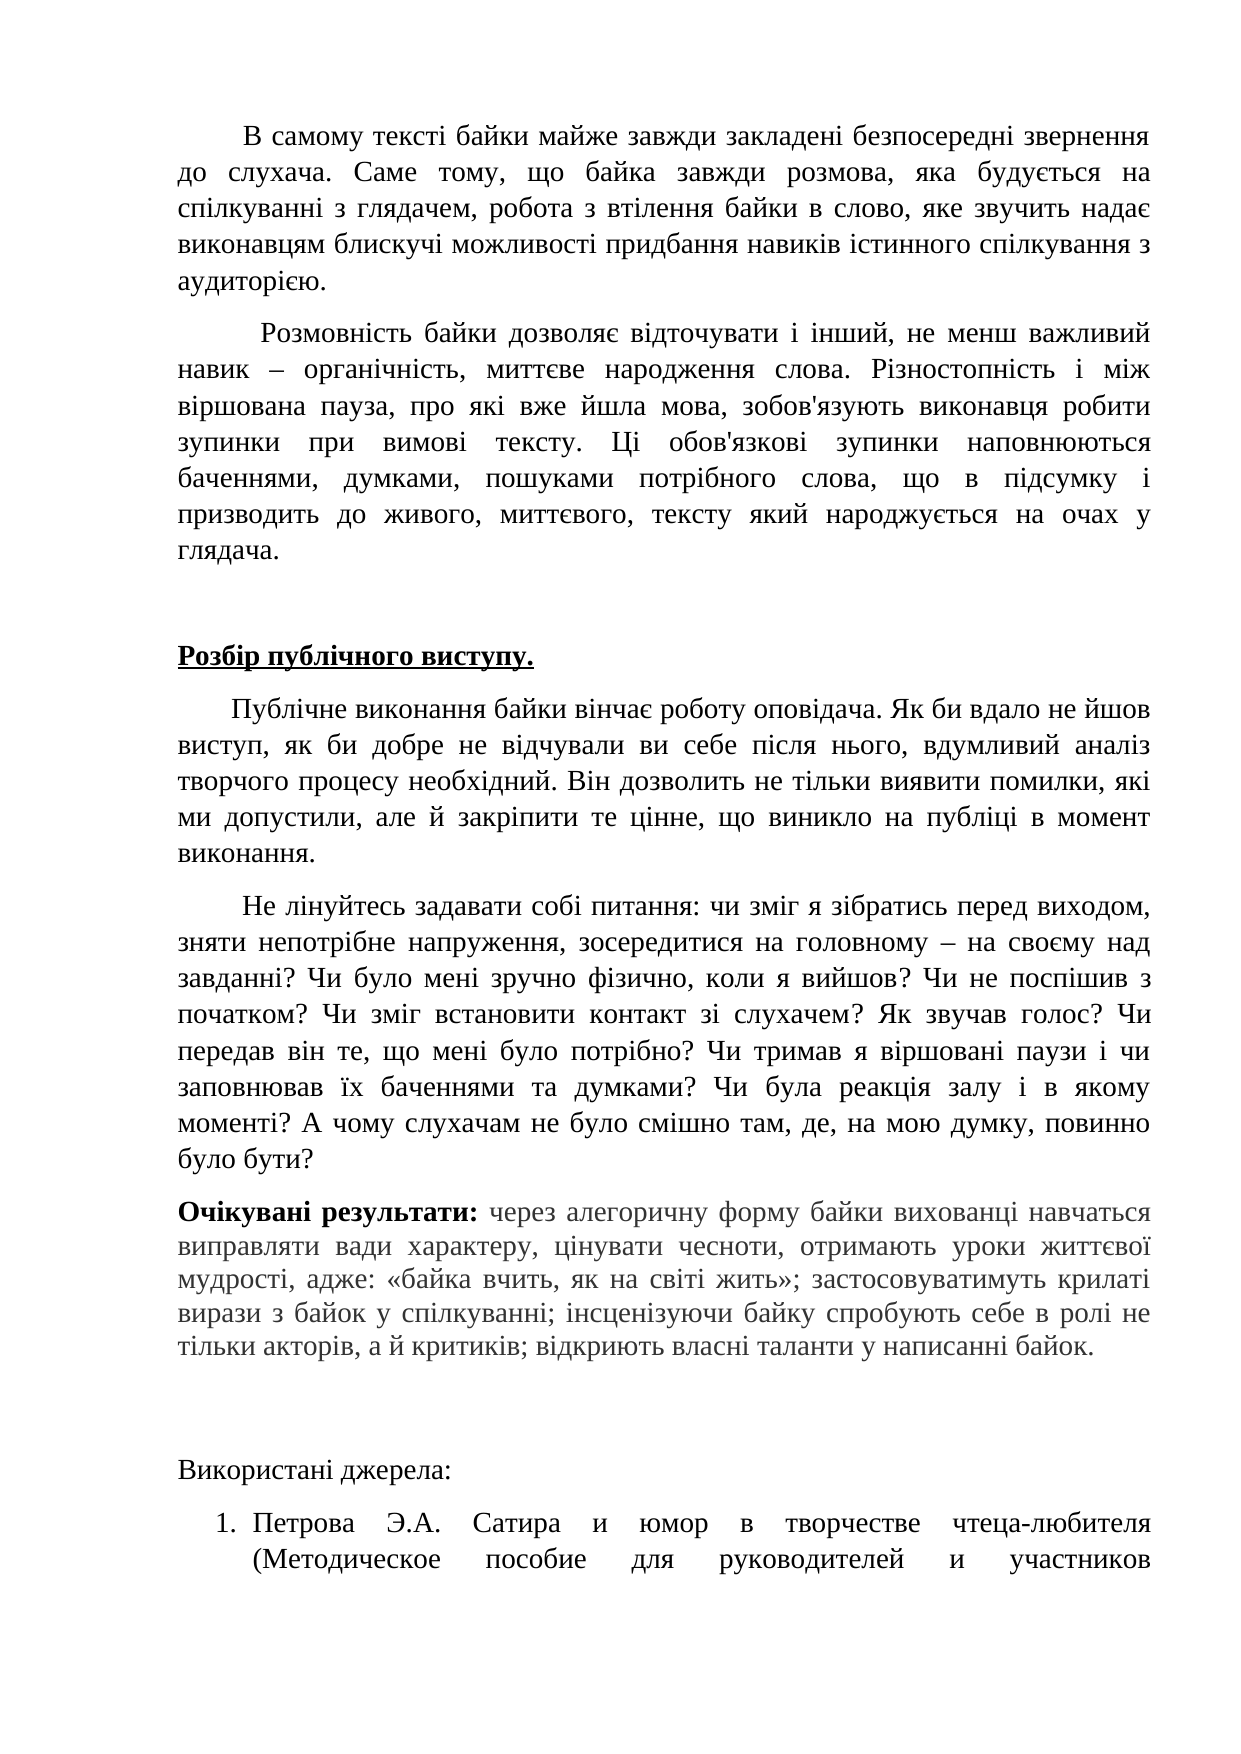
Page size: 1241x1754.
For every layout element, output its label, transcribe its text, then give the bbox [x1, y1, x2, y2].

text Не лінуйтесь задавати собі питання: чи зміг я зібратись перед виходом, зняти непотрібне напруження, зосередитися на головному – на своєму над завданні? Чи було мені зручно фізично, коли я вийшов? Чи не поспішив з початком? Чи зміг встановити контакт зі слухачем? Як звучав голос? Чи передав він те, що мені було потрібно? Чи тримав я віршовані паузи і чи заповнював їх баченнями та думками? Чи була реакція залу і в якому моменті? А чому слухачам не було смішно там, де, на мою думку, повинно було бути? [177, 888, 1152, 1175]
text Очікувані результати: через алегоричну форму байки вихованці навчаться виправляти вади характеру, цінувати чесноти, отримають уроки життєвої мудрості, адже: «байка вчить, як на світі жить»; застосовуватимуть крилаті вирази з байок у спілкуванні; інсценізуючи байку спробують себе в ролі не тільки акторів, а й критиків; відкриють власні таланти у написанні байок. [177, 1194, 1152, 1362]
text Публічне виконання байки вінчає роботу оповідача. Як би вдало не йшов виступ, як би добре не відчували ви себе після нього, вдумливий аналіз творчого процесу необхідний. Він дозволить не тільки виявити помилки, які ми допустили, але й закріпити те цінне, що виникло на публіці в момент виконання. [177, 691, 1152, 869]
text В самому тексті байки майже завжди закладені безпосередні звернення до слухача. Саме тому, що байка завжди розмова, яка будується на спілкуванні з глядачем, робота з втілення байки в слово, яке звучить надає виконавцям блискучі можливості придбання навиків істинного спілкування з аудиторією. [177, 118, 1152, 296]
text Розбір публічного виступу. [177, 638, 1152, 672]
text Використані джерела: [177, 1452, 1152, 1486]
text Розмовність байки дозволяє відточувати і інший, не менш важливий навик – органічність, миттєве народження слова. Різностопність і між віршована пауза, про які вже йшла мова, зобов'язують виконавця робити зупинки при вимові тексту. Ці обов'язкові зупинки наповнюються баченнями, думками, пошуками потрібного слова, що в підсумку і призводить до живого, миттєвого, тексту який народжується на очах у глядача. [177, 316, 1152, 566]
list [215, 1505, 1152, 1574]
